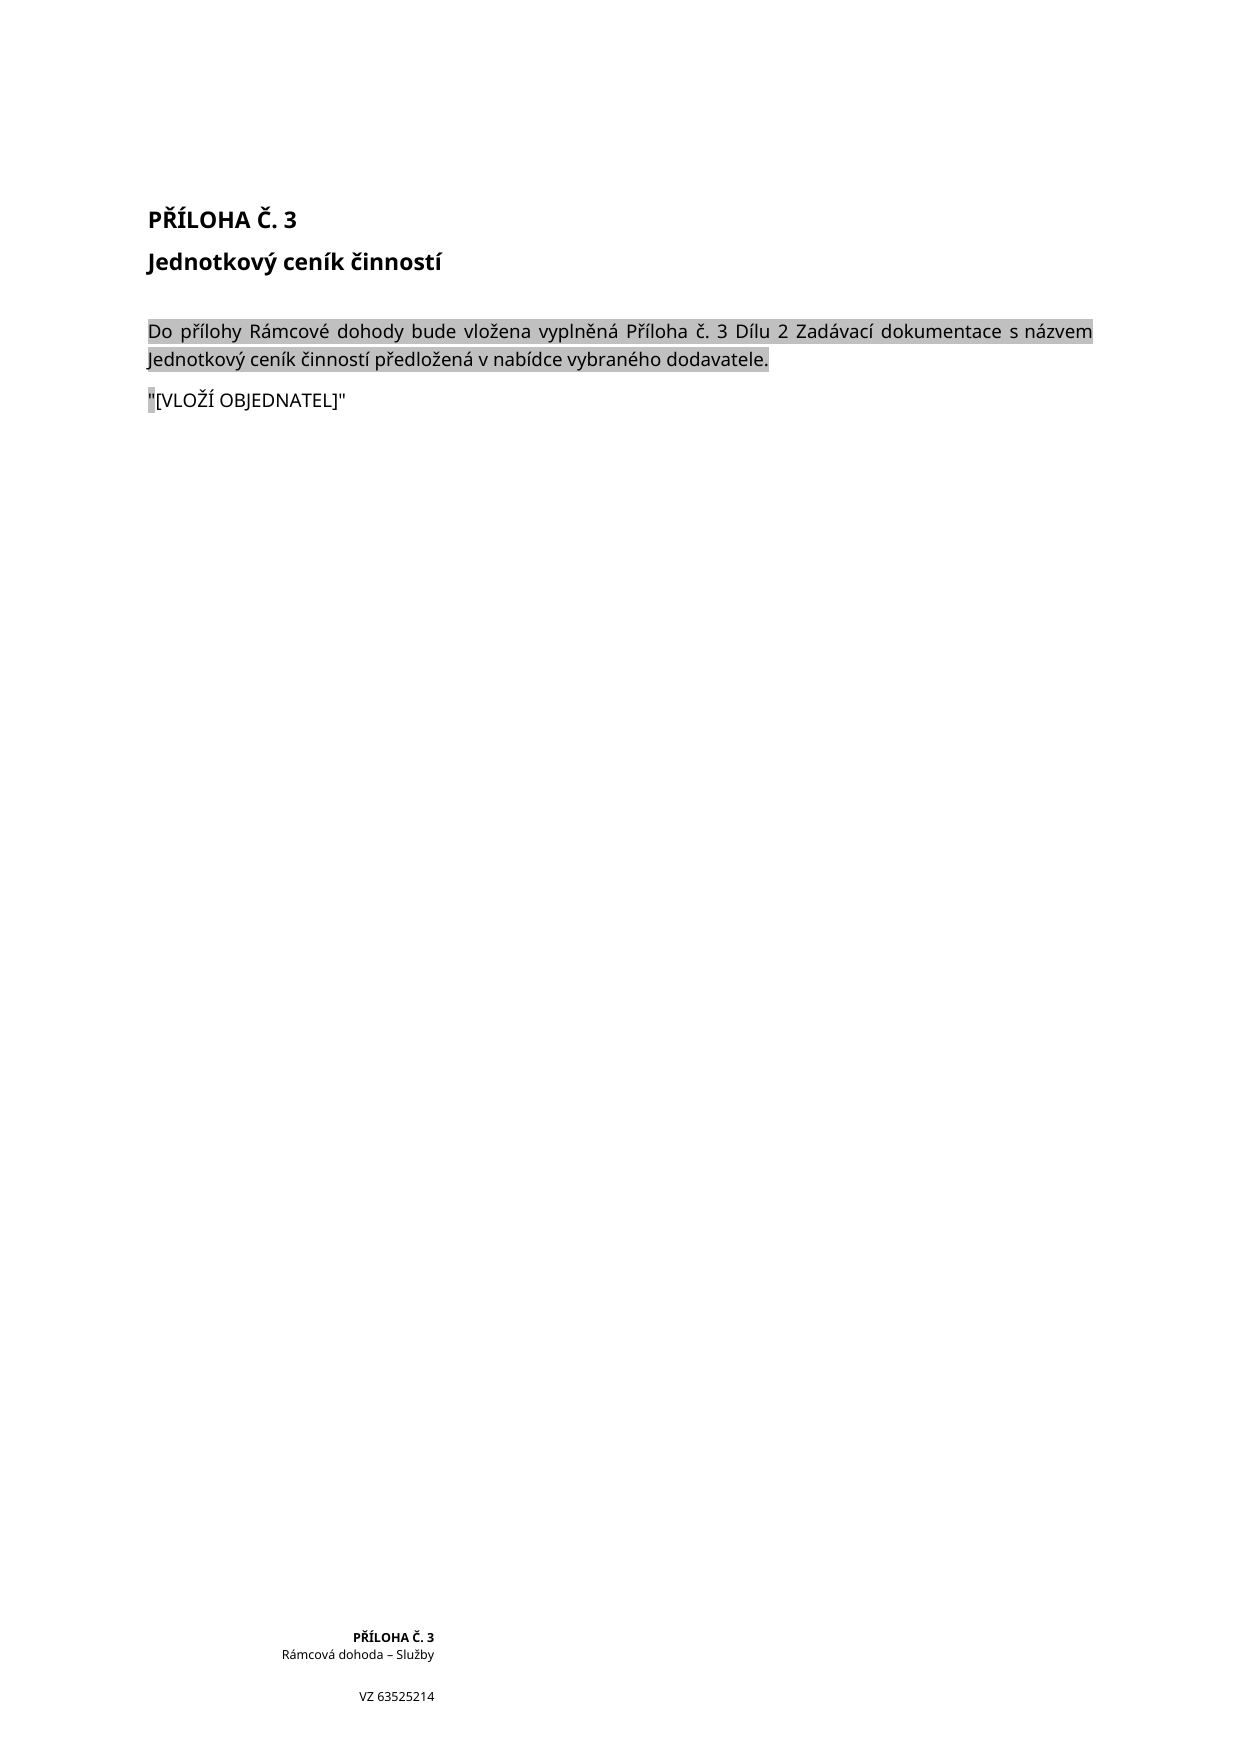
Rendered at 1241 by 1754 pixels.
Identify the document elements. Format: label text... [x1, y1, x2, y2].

text Příloha č. 3 [148, 206, 1093, 235]
text Jednotkový ceník činností [148, 247, 1093, 276]
text Do přílohy Rámcové dohody bude vložena vyplněná Příloha č. 3 Dílu 2 Zadávací dokumentace s názvem Jednotkový ceník činností předložená v nabídce vybraného dodavatele. [148, 344, 1093, 372]
